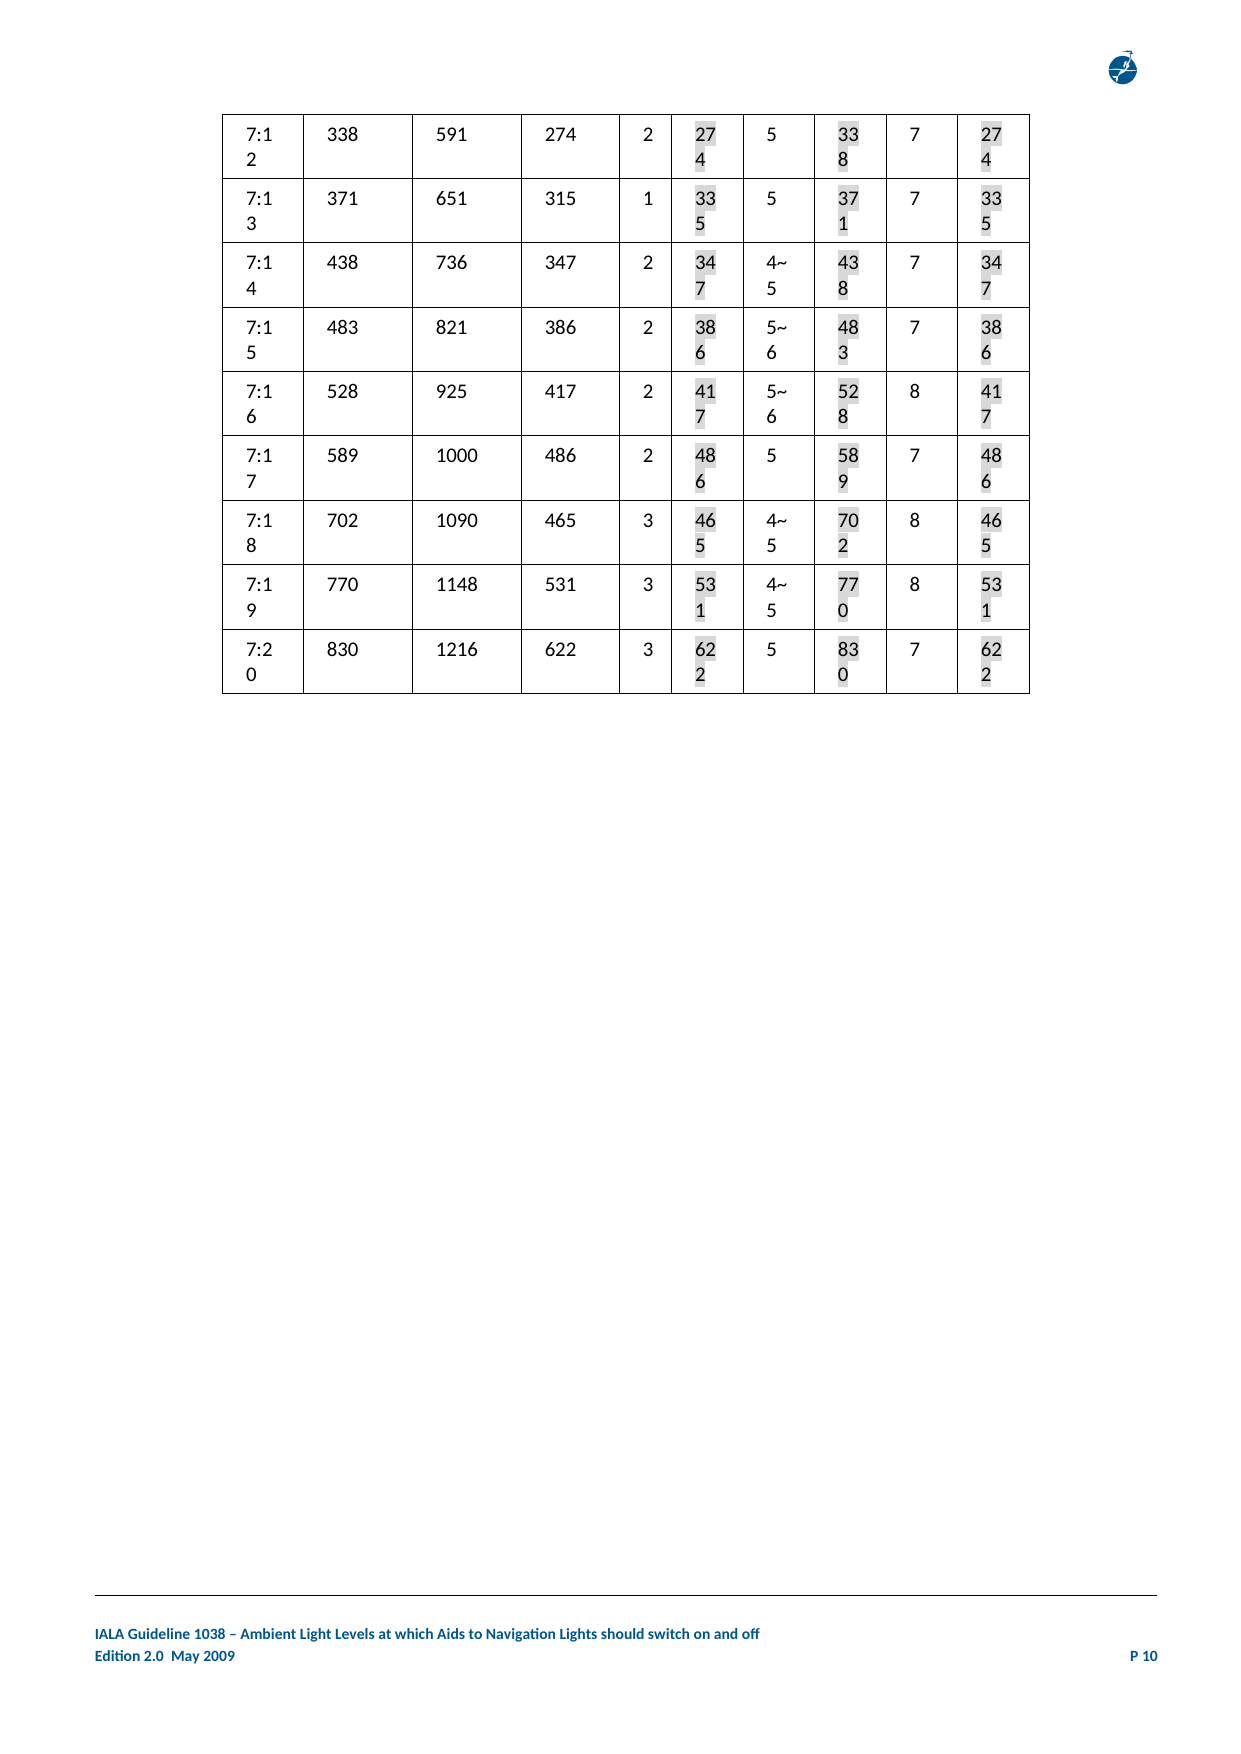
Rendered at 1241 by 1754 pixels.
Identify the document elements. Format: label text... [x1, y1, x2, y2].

table_cell 589 [304, 436, 412, 500]
table_cell 2 [620, 436, 671, 500]
picture [1077, 0, 1196, 119]
table_cell 531 [522, 565, 619, 628]
table_cell 1216 [413, 630, 521, 693]
table_cell 274 [522, 115, 619, 178]
table_cell 3 [620, 565, 671, 628]
table_cell 7:12 [223, 115, 303, 178]
table_cell 2 [620, 308, 671, 371]
table_cell 465 [522, 501, 619, 564]
table_cell 5 [744, 115, 814, 178]
table_cell 7 [887, 630, 957, 693]
table_cell 7:15 [223, 308, 303, 371]
table_cell 591 [413, 115, 521, 178]
table_cell 1 [620, 179, 671, 242]
table_cell 7:20 [223, 630, 303, 693]
table_cell 486 [672, 436, 743, 500]
table_cell 589 [815, 436, 886, 500]
table_cell 486 [958, 436, 1029, 500]
table_cell 386 [958, 308, 1029, 371]
table_cell 5 [744, 436, 814, 500]
table_cell 347 [522, 243, 619, 307]
table_cell 3 [620, 630, 671, 693]
table_cell 315 [522, 179, 619, 242]
table_cell 8 [887, 565, 957, 628]
table_cell 651 [413, 179, 521, 242]
table_cell 702 [304, 501, 412, 564]
table_cell 622 [672, 630, 743, 693]
table_cell 821 [413, 308, 521, 371]
table_cell 438 [815, 243, 886, 307]
table_cell 4~5 [744, 565, 814, 628]
table_cell 274 [672, 115, 743, 178]
table_cell 7 [887, 243, 957, 307]
table_cell 4~5 [744, 243, 814, 307]
table_cell 528 [815, 372, 886, 435]
table_cell 1148 [413, 565, 521, 628]
table_cell 925 [413, 372, 521, 435]
table_cell 417 [672, 372, 743, 435]
table_cell 830 [304, 630, 412, 693]
table_cell 7 [887, 308, 957, 371]
table_cell 5 [744, 630, 814, 693]
table_cell 2 [620, 115, 671, 178]
table_cell 386 [672, 308, 743, 371]
table_cell 335 [958, 179, 1029, 242]
table_cell 438 [304, 243, 412, 307]
table_cell 7:17 [223, 436, 303, 500]
table_cell 770 [815, 565, 886, 628]
table_cell 622 [522, 630, 619, 693]
table_cell 622 [958, 630, 1029, 693]
table_cell 1090 [413, 501, 521, 564]
table_cell 371 [304, 179, 412, 242]
table_cell 531 [672, 565, 743, 628]
table_cell 2 [620, 243, 671, 307]
table_cell 7:13 [223, 179, 303, 242]
table_cell 528 [304, 372, 412, 435]
table_cell 7:18 [223, 501, 303, 564]
table_cell 7:19 [223, 565, 303, 628]
table_cell 5~6 [744, 372, 814, 435]
table_cell 386 [522, 308, 619, 371]
table_cell 486 [522, 436, 619, 500]
table_cell 3 [620, 501, 671, 564]
table_cell 274 [958, 115, 1029, 178]
table_cell 8 [887, 501, 957, 564]
table_cell 335 [672, 179, 743, 242]
table_cell 8 [887, 372, 957, 435]
table_cell 417 [522, 372, 619, 435]
table_cell 5~6 [744, 308, 814, 371]
table_cell 5 [744, 179, 814, 242]
table_cell 1000 [413, 436, 521, 500]
table_cell 347 [958, 243, 1029, 307]
table_cell 736 [413, 243, 521, 307]
table_cell 338 [304, 115, 412, 178]
table_cell 7:16 [223, 372, 303, 435]
table_cell 4~5 [744, 501, 814, 564]
table_cell 417 [958, 372, 1029, 435]
table_cell 7:14 [223, 243, 303, 307]
table_cell 465 [958, 501, 1029, 564]
table_cell 830 [815, 630, 886, 693]
table_cell 7 [887, 436, 957, 500]
table_cell 371 [815, 179, 886, 242]
table_cell 2 [620, 372, 671, 435]
table_cell 770 [304, 565, 412, 628]
table_cell 347 [672, 243, 743, 307]
table_cell 7 [887, 179, 957, 242]
table_cell 483 [304, 308, 412, 371]
table_cell 7 [887, 115, 957, 178]
table_cell 531 [958, 565, 1029, 628]
table_cell 465 [672, 501, 743, 564]
table_cell 702 [815, 501, 886, 564]
table_cell 338 [815, 115, 886, 178]
table_cell 483 [815, 308, 886, 371]
